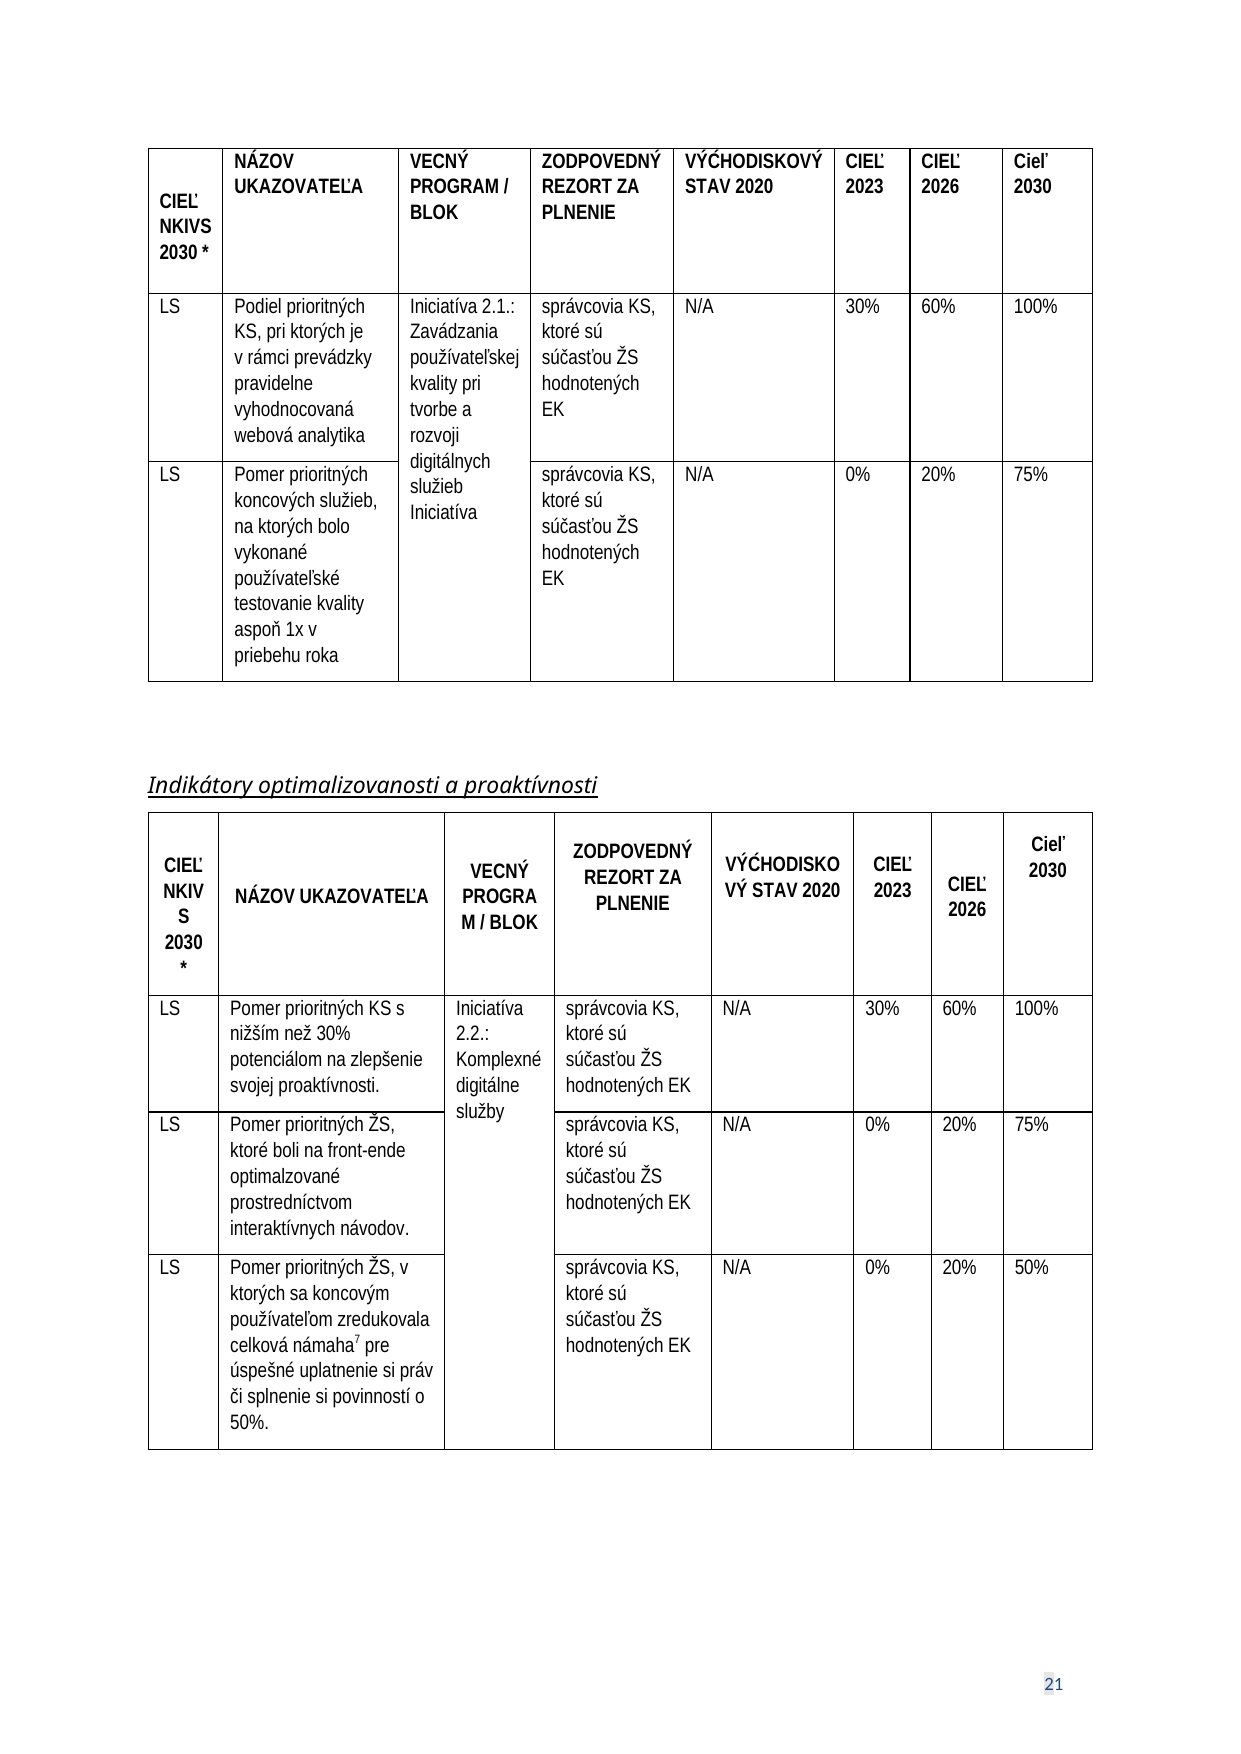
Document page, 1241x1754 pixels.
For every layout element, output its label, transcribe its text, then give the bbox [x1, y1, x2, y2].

table_cell Pomer prioritných KS s nižším než 30% potenciálom na zlepšenie svojej proaktívnosti. [219, 996, 444, 1111]
table_header CIEĽ 2026 [932, 813, 1003, 994]
table_cell N/A [712, 1113, 853, 1254]
table_cell LS [149, 1255, 218, 1448]
table_cell 20% [932, 1255, 1003, 1448]
table_cell 30% [854, 996, 931, 1111]
table_header CIEĽ NKIVS 2030 * [149, 813, 218, 994]
table_header Cieľ 2030 [1004, 813, 1092, 994]
table_cell 0% [835, 462, 909, 681]
table_cell 0% [854, 1255, 931, 1448]
table_header CIEĽ 2026 [911, 149, 1002, 292]
table_cell LS [149, 462, 222, 681]
table_cell správcovia KS, ktoré sú súčasťou ŽS hodnotených EK [555, 996, 711, 1111]
table_cell Iniciatíva 2.2.: Komplexné digitálne služby [445, 996, 554, 1448]
table_cell 20% [932, 1113, 1003, 1254]
text Indikátory optimalizovanosti a proaktívnosti [148, 772, 1093, 799]
table_header NÁZOV UKAZOVATEĽA [219, 813, 444, 994]
table_header Cieľ 2030 [1003, 149, 1092, 292]
table_header CIEĽ 2023 [854, 813, 931, 994]
table_cell správcovia KS, ktoré sú súčasťou ŽS hodnotených EK [555, 1255, 711, 1448]
table_cell Pomer prioritných ŽS, ktoré boli na front-ende optimalzované prostredníctvom interaktívnych návodov. [219, 1113, 444, 1254]
table_cell Podiel prioritných KS, pri ktorých je v rámci prevádzky pravidelne vyhodnocovaná webová analytika [223, 294, 398, 461]
table_cell 50% [1004, 1255, 1092, 1448]
table_header NÁZOV UKAZOVATEĽA [223, 149, 398, 292]
table_cell 60% [932, 996, 1003, 1111]
table_cell Pomer prioritných koncových služieb, na ktorých bolo vykonané používateľské testovanie kvality aspoň 1x v priebehu roka [223, 462, 398, 681]
table_cell 20% [911, 462, 1002, 681]
table_cell Pomer prioritných ŽS, v ktorých sa koncovým používateľom zredukovala celková námaha7 pre úspešné uplatnenie si práv či splnenie si povinností o 50%. [219, 1255, 444, 1448]
table_cell LS [149, 294, 222, 461]
table_cell 0% [854, 1113, 931, 1254]
table_cell 75% [1004, 1113, 1092, 1254]
table_header CIEĽ NKIVS 2030 * [149, 149, 222, 292]
table_cell 75% [1003, 462, 1092, 681]
table_cell LS [149, 996, 218, 1111]
table_cell správcovia KS, ktoré sú súčasťou ŽS hodnotených EK [555, 1113, 711, 1254]
table_cell správcovia KS, ktoré sú súčasťou ŽS hodnotených EK [531, 462, 673, 681]
table_cell Iniciatíva 2.1.: Zavádzania používateľskej kvality pri tvorbe a rozvoji digitálnych služieb Iniciatíva [399, 294, 530, 681]
table_cell 100% [1004, 996, 1092, 1111]
table_cell N/A [674, 462, 834, 681]
table_header VECNÝ PROGRAM / BLOK [399, 149, 530, 292]
table_header ZODPOVEDNÝ REZORT ZA PLNENIE [531, 149, 673, 292]
table_cell N/A [712, 1255, 853, 1448]
table_header VÝĆHODISKOVÝ STAV 2020 [674, 149, 834, 292]
table_cell LS [149, 1113, 218, 1254]
table_header CIEĽ 2023 [835, 149, 909, 292]
table_cell 30% [835, 294, 909, 461]
table_cell 100% [1003, 294, 1092, 461]
table_cell N/A [712, 996, 853, 1111]
table_header VÝĆHODISKOVÝ STAV 2020 [712, 813, 853, 994]
table_header ZODPOVEDNÝ REZORT ZA PLNENIE [555, 813, 711, 994]
table_cell N/A [674, 294, 834, 461]
table_header VECNÝ PROGRAM / BLOK [445, 813, 554, 994]
table_cell 60% [911, 294, 1002, 461]
table_cell správcovia KS, ktoré sú súčasťou ŽS hodnotených EK [531, 294, 673, 461]
